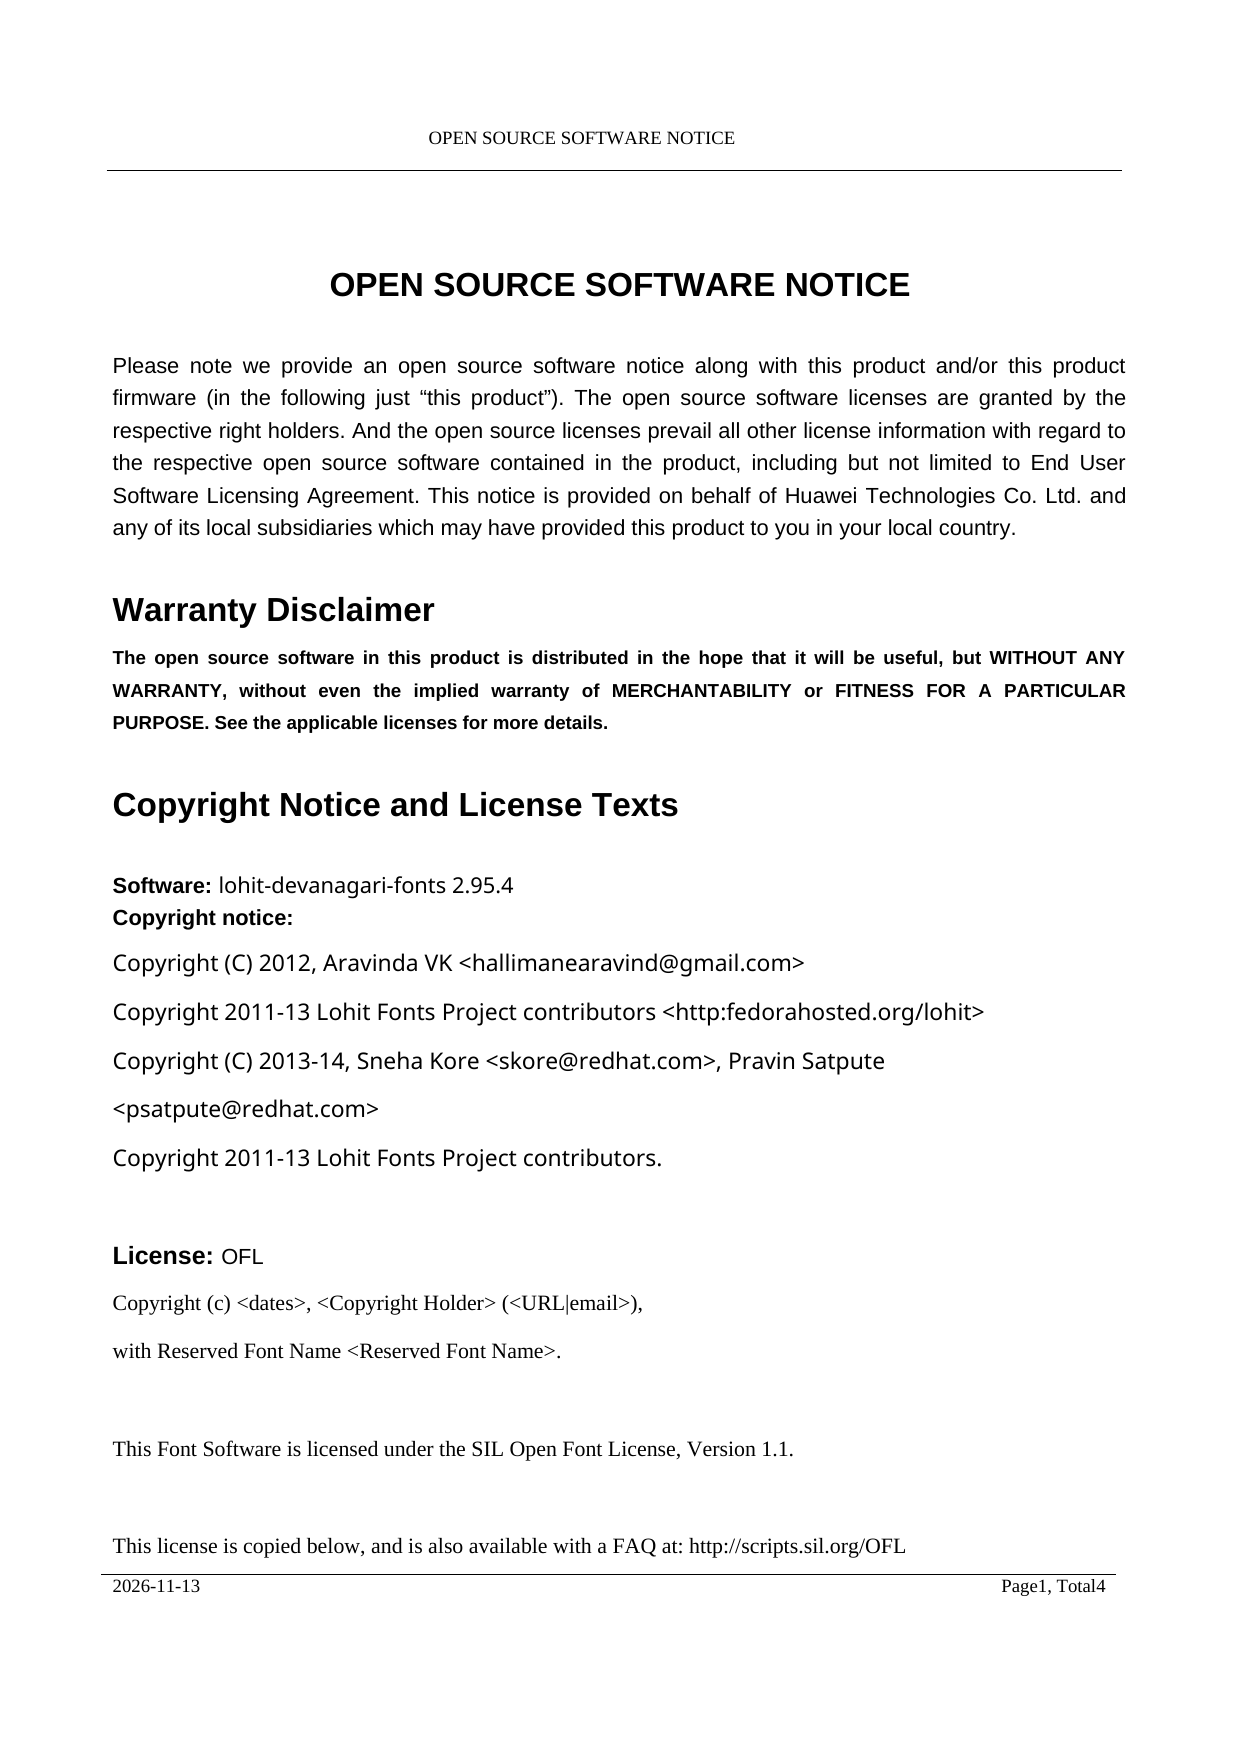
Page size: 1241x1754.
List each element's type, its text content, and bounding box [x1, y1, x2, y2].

text License: OFL [112, 1239, 1128, 1272]
text Software: lohit-devanagari-fonts 2.95.4 [112, 869, 1128, 901]
text Copyright (C) 2012, Aravinda VK <hallimanearavind@gmail.com> Copyright 2011-13 Lohit Fonts Project contributors <http:fedorahosted.org/lohit> Copyright (C) 2013-14, Sneha Kore <skore@redhat.com>, Pravin Satpute <psatpute@redhat.com> Copyright 2011-13 Lohit Fonts Project contributors. [112, 947, 1128, 1223]
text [112, 1286, 1128, 1562]
text Please note we provide an open source software notice along with this product and/or this product firmware (in the following just “this product”). The open source software licenses are granted by the respective right holders. And the open source licenses prevail all other license information with regard to the respective open source software contained in the product, including but not limited to End User Software Licensing Agreement. This notice is provided on behalf of Huawei Technologies Co. Ltd. and any of its local subsidiaries which may have provided this product to you in your local country. [112, 349, 1128, 544]
text Warranty Disclaimer [112, 576, 1128, 641]
text Copyright Notice and License Texts [112, 771, 1128, 836]
text The open source software in this product is distributed in the hope that it will be useful, but WITHOUT ANY WARRANTY, without even the implied warranty of MERCHANTABILITY or FITNESS FOR A PARTICULAR PURPOSE. See the applicable licenses for more details. [112, 641, 1128, 739]
text Copyright notice: [112, 901, 1128, 934]
text OPEN SOURCE SOFTWARE NOTICE [112, 251, 1128, 316]
